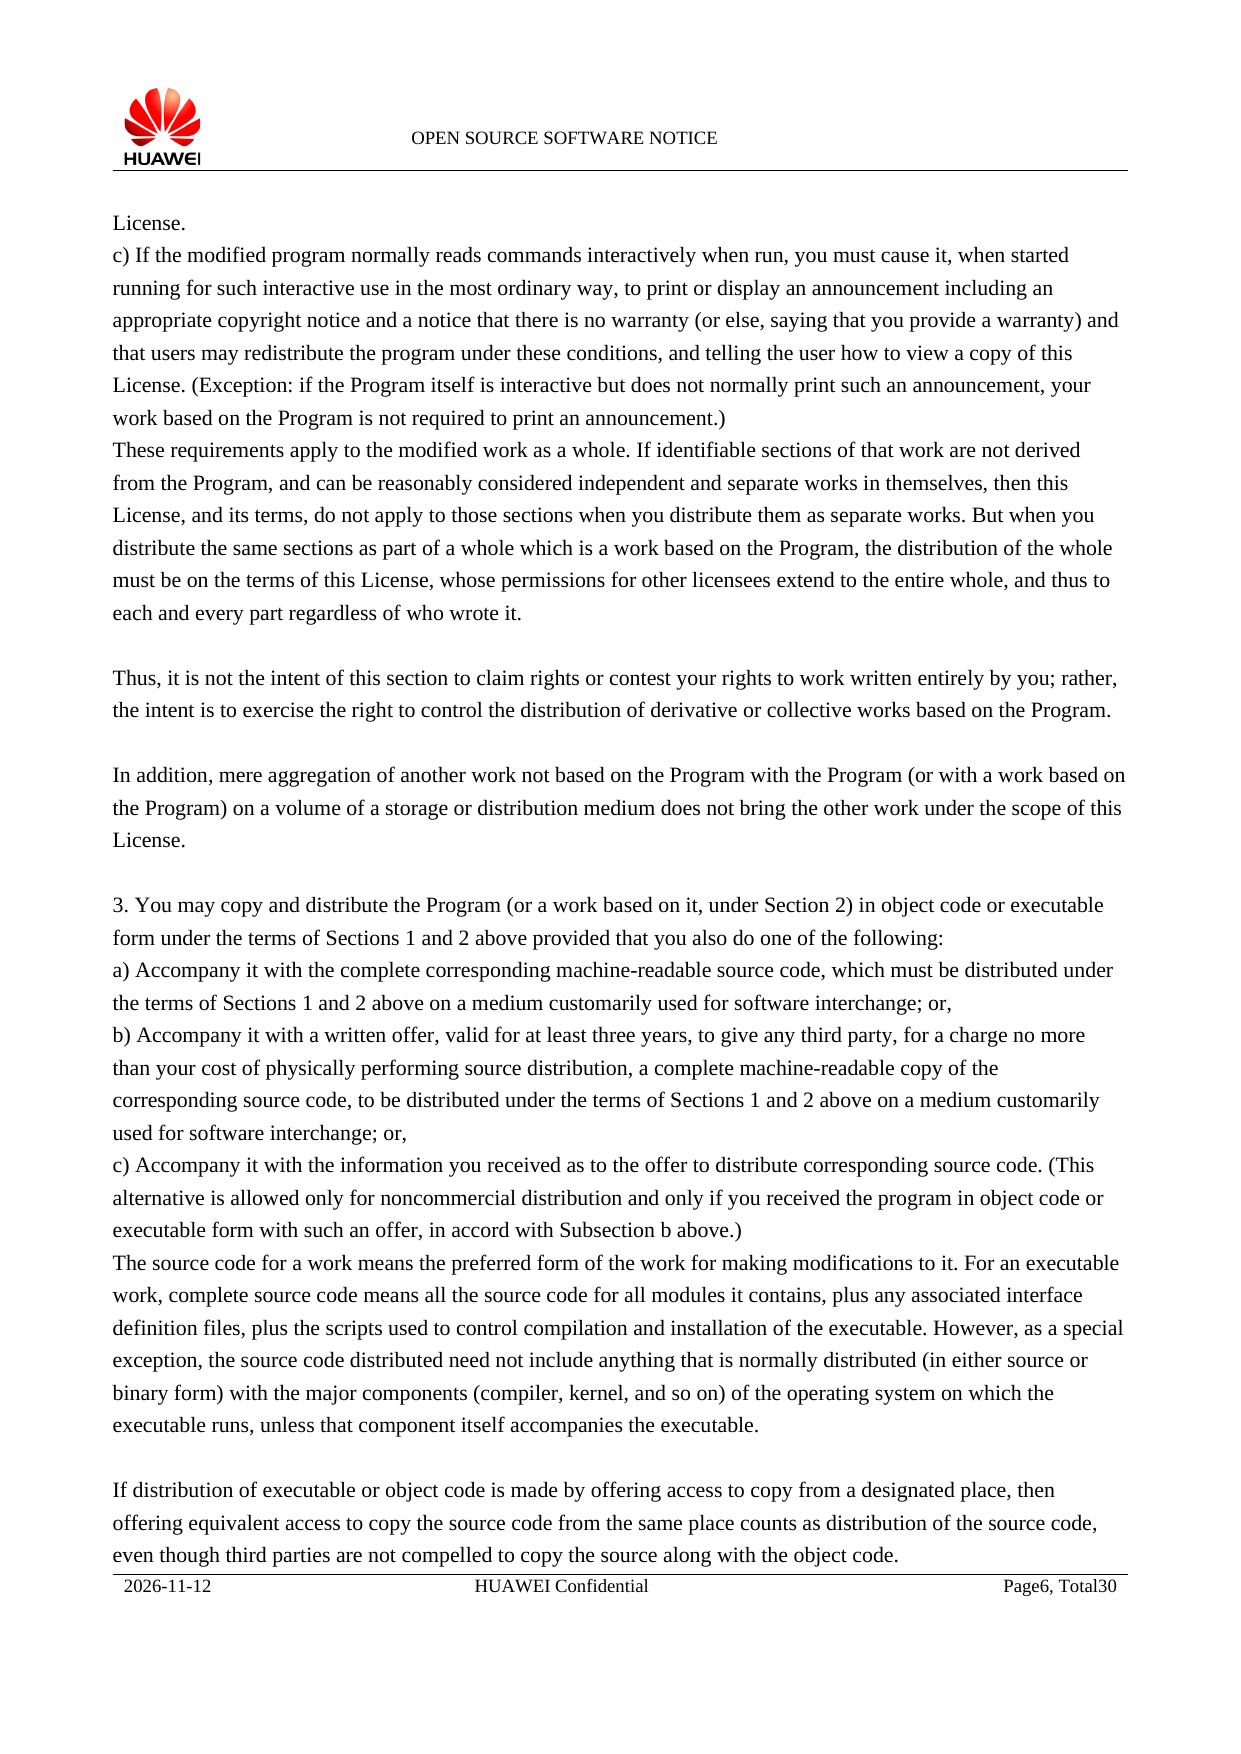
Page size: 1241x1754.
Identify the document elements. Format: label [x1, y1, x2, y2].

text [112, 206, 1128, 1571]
picture [124, 88, 201, 165]
